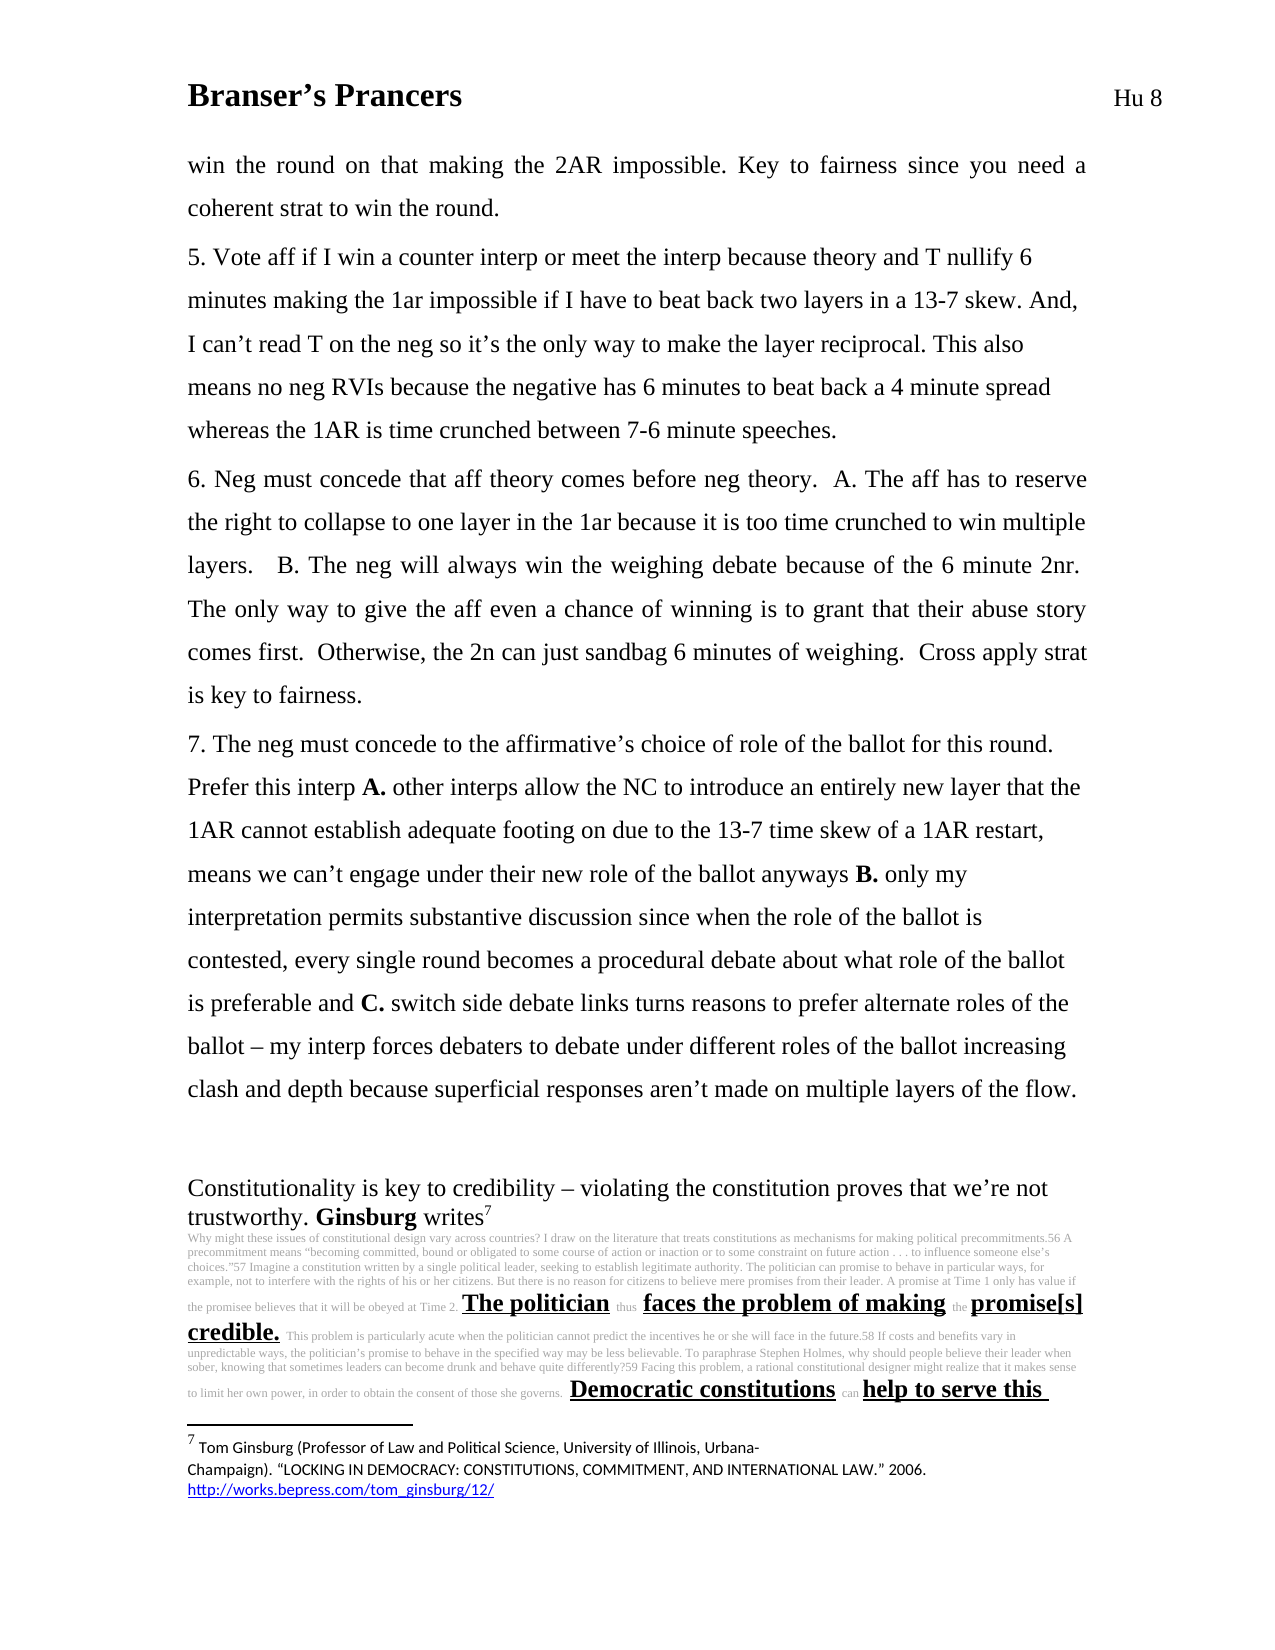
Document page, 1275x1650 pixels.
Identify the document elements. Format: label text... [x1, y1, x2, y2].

text Constitutionality is key to credibility – violating the constitution proves that we’re not trustworthy. Ginsburg writes [187, 1173, 1087, 1231]
text 7. The neg must concede to the affirmative’s choice of role of the ballot for this round. Prefer this interp A. other interps allow the NC to introduce an entirely new layer that the 1AR cannot establish adequate footing on due to the 13-7 time skew of a 1AR restart, means we can’t engage under their new role of the ballot anyways B. only my interpretation permits substantive discussion since when the role of the ballot is contested, every single round becomes a procedural debate about what role of the ballot is preferable and C. switch side debate links turns reasons to prefer alternate roles of the ballot – my interp forces debaters to debate under different roles of the ballot increasing clash and depth because superficial responses aren’t made on multiple layers of the flow. [187, 729, 1087, 1103]
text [187, 1231, 1087, 1403]
text 6. Neg must concede that aff theory comes before neg theory. A. The aff has to reserve the right to collapse to one layer in the 1ar because it is too time crunched to win multiple layers. B. The neg will always win the weighing debate because of the 6 minute 2nr. The only way to give the aff even a chance of winning is to grant that their abuse story comes first. Otherwise, the 2n can just sandbag 6 minutes of weighing. Cross apply strat is key to fairness. [187, 464, 1087, 709]
text 5. Vote aff if I win a counter interp or meet the interp because theory and T nullify 6 minutes making the 1ar impossible if I have to beat back two layers in a 13-7 skew. And, I can’t read T on the neg so it’s the only way to make the layer reciprocal. This also means no neg RVIs because the negative has 6 minutes to beat back a 4 minute spread whereas the 1AR is time crunched between 7-6 minute speeches. [187, 242, 1087, 444]
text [187, 150, 1087, 222]
